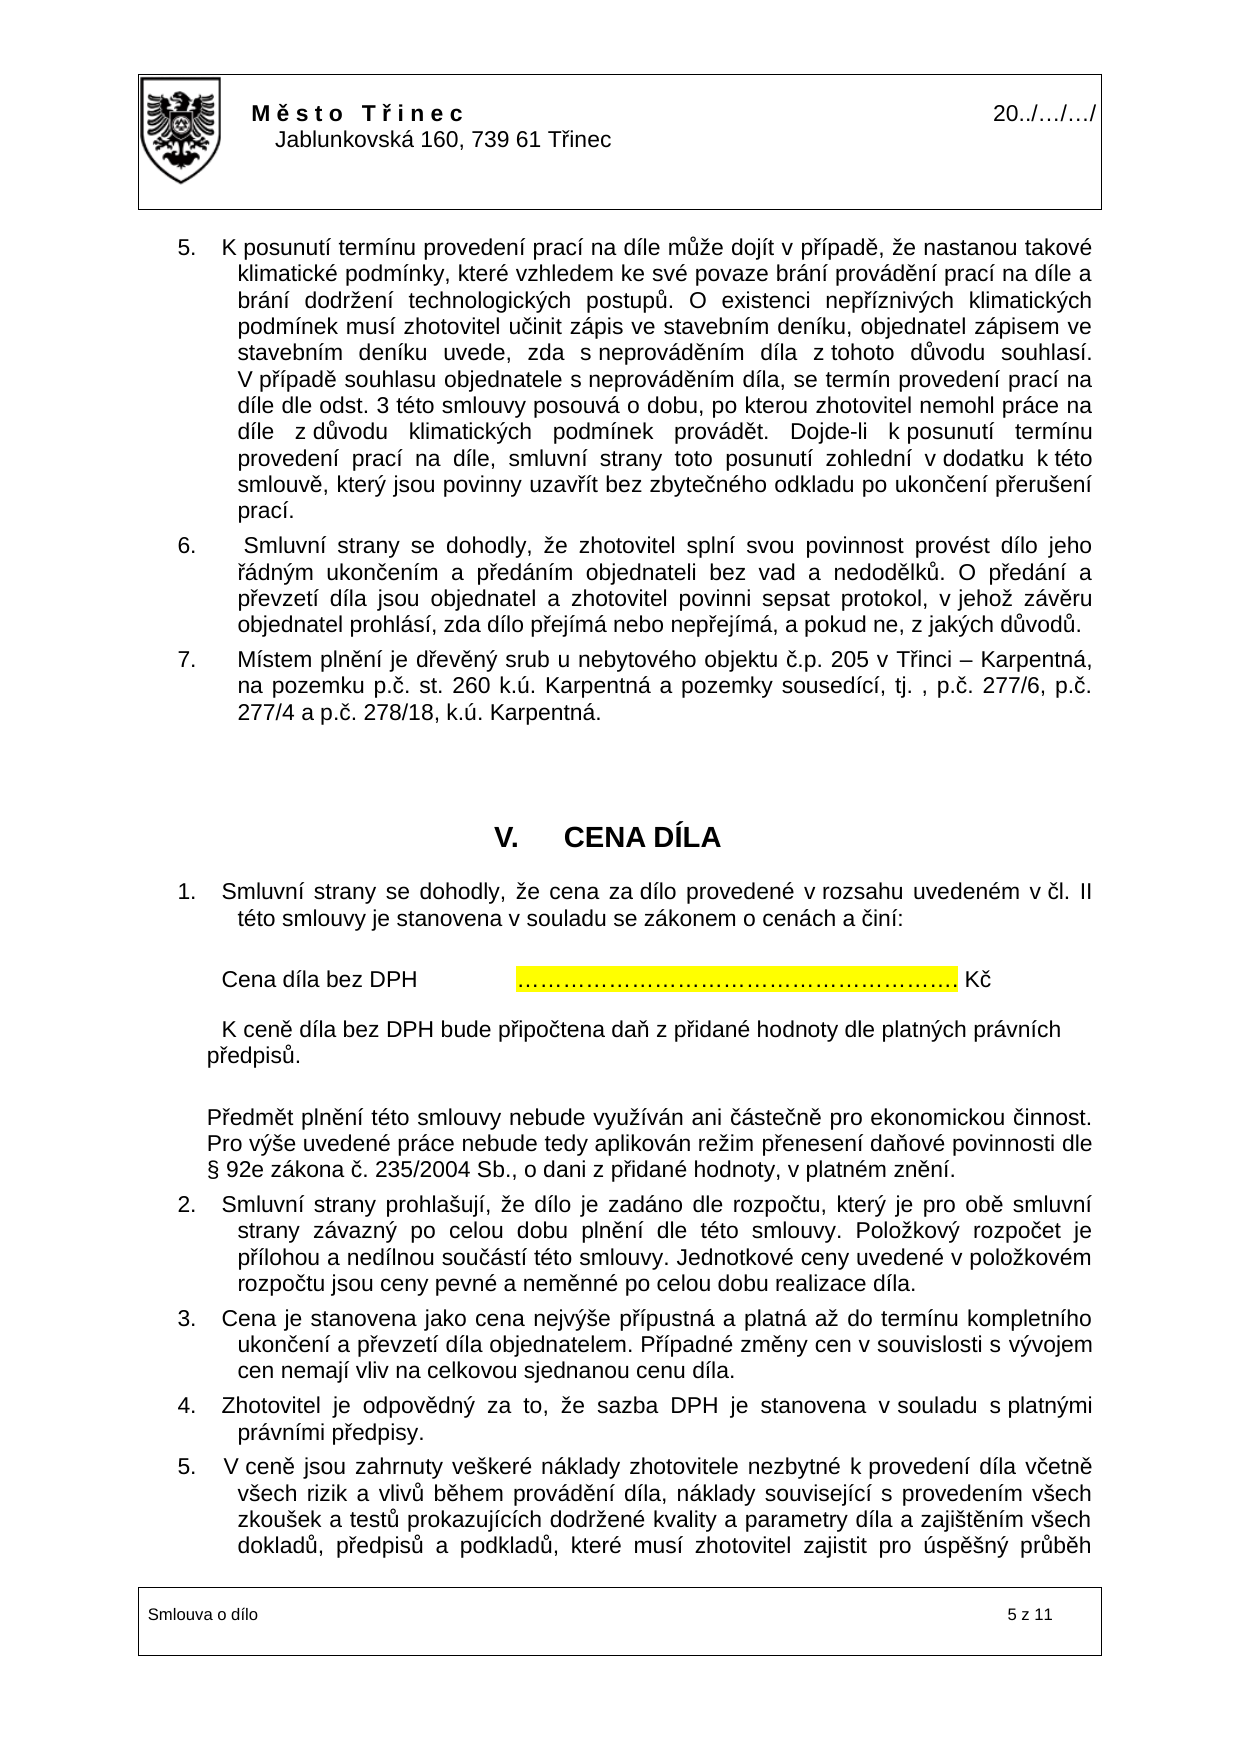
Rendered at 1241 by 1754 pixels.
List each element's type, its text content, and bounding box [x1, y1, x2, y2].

subtitle 4. Zhotovitel je odpovědný za to, že sazba DPH je stanovena v souladu s platnými právními předpisy. [177, 1392, 1093, 1445]
text Předmět plnění této smlouvy nebude využíván ani částečně pro ekonomickou činnost. Pro výše uvedené práce nebude tedy aplikován režim přenesení daňové povinnosti dle § 92e zákona č. 235/2004 Sb., o dani z přidané hodnoty, v platném znění. [207, 1103, 1093, 1183]
subtitle 5. K posunutí termínu provedení prací na díle může dojít v případě, že nastanou takové klimatické podmínky, které vzhledem ke své povaze brání provádění prací na díle a brání dodržení technologických postupů. O existenci nepříznivých klimatických podmínek musí zhotovitel učinit zápis ve stavebním deníku, objednatel zápisem ve stavebním deníku uvede, zda s neprováděním díla z tohoto důvodu souhlasí. V případě souhlasu objednatele s neprováděním díla, se termín provedení prací na díle dle odst. 3 této smlouvy posouvá o dobu, po kterou zhotovitel nemohl práce na díle z důvodu klimatických podmínek provádět. Dojde-li k posunutí termínu provedení prací na díle, smluvní strany toto posunutí zohlední v dodatku k této smlouvě, který jsou povinny uzavřít bez zbytečného odkladu po ukončení přerušení prací. [177, 234, 1093, 524]
subtitle 2. Smluvní strany prohlašují, že dílo je zadáno dle rozpočtu, který je pro obě smluvní strany závazný po celou dobu plnění dle této smlouvy. Položkový rozpočet je přílohou a nedílnou součástí této smlouvy. Jednotkové ceny uvedené v položkovém rozpočtu jsou ceny pevné a neměnné po celou dobu realizace díla. [177, 1191, 1093, 1296]
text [177, 1453, 1093, 1558]
text Cena díla bez DPH …………………………………………………. Kč [148, 966, 516, 992]
subtitle 3. Cena je stanovena jako cena nejvýše přípustná a platná až do termínu kompletního ukončení a převzetí díla objednatelem. Případné změny cen v souvislosti s vývojem cen nemají vliv na celkovou sjednanou cenu díla. [177, 1305, 1093, 1384]
subtitle 6. Smluvní strany se dohodly, že zhotovitel splní svou povinnost provést dílo jeho řádným ukončením a předáním objednateli bez vad a nedodělků. O předání a převzetí díla jsou objednatel a zhotovitel povinni sepsat protokol, v jehož závěru objednatel prohlásí, zda dílo přejímá nebo nepřejímá, a pokud ne, z jakých důvodů. [177, 532, 1093, 637]
subtitle 1. Smluvní strany se dohodly, že cena za dílo provedené v rozsahu uvedeném v čl. II této smlouvy je stanovena v souladu se zákonem o cenách a činí: [177, 878, 1093, 931]
subtitle CENA DÍLA [148, 820, 1093, 853]
text K ceně díla bez DPH bude připočtena daň z přidané hodnoty dle platných právních předpisů. [207, 1016, 1093, 1069]
subtitle 7. Místem plnění je dřevěný srub u nebytového objektu č.p. 205 v Třinci – Karpentná, na pozemku p.č. st. 260 k.ú. Karpentná a pozemky sousedící, tj. , p.č. 277/6, p.č. 277/4 a p.č. 278/18, k.ú. Karpentná. [177, 646, 1093, 725]
text Cena díla bez DPH …………………………………………………. Kč [958, 966, 1093, 992]
